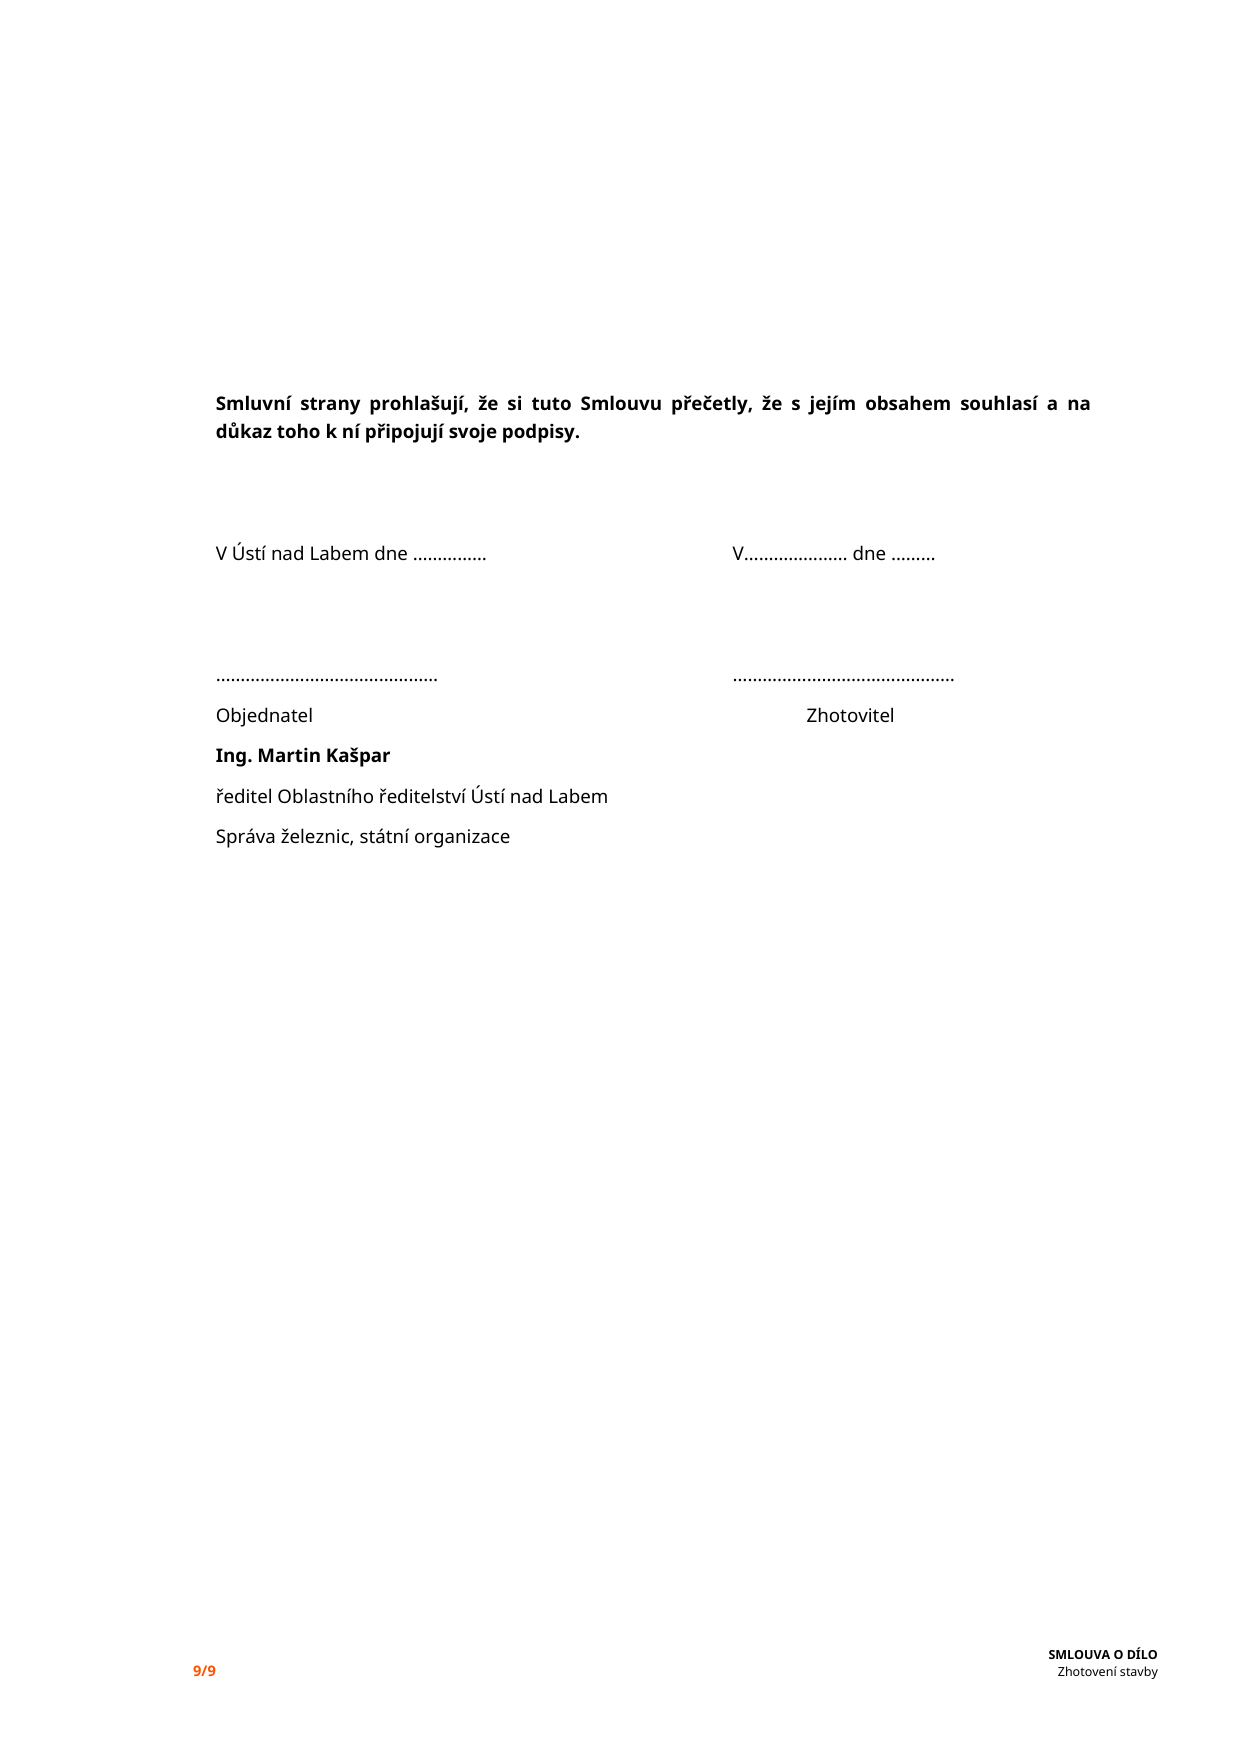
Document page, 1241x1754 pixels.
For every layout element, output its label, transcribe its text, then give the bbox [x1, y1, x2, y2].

text ……………………………………… ……………………………………… [216, 662, 1093, 687]
text Správa železnic, státní organizace [216, 824, 1093, 849]
text Smluvní strany prohlašují, že si tuto Smlouvu přečetly, že s jejím obsahem souhlasí a na důkaz toho k ní připojují svoje podpisy. [216, 391, 1093, 444]
text V Ústí nad Labem dne …………… V………………… dne ……… [216, 540, 1093, 566]
text Objednatel Zhotovitel [216, 702, 1093, 728]
text Ing. Martin Kašpar [216, 743, 1093, 768]
text ředitel Oblastního ředitelství Ústí nad Labem [216, 783, 1093, 809]
